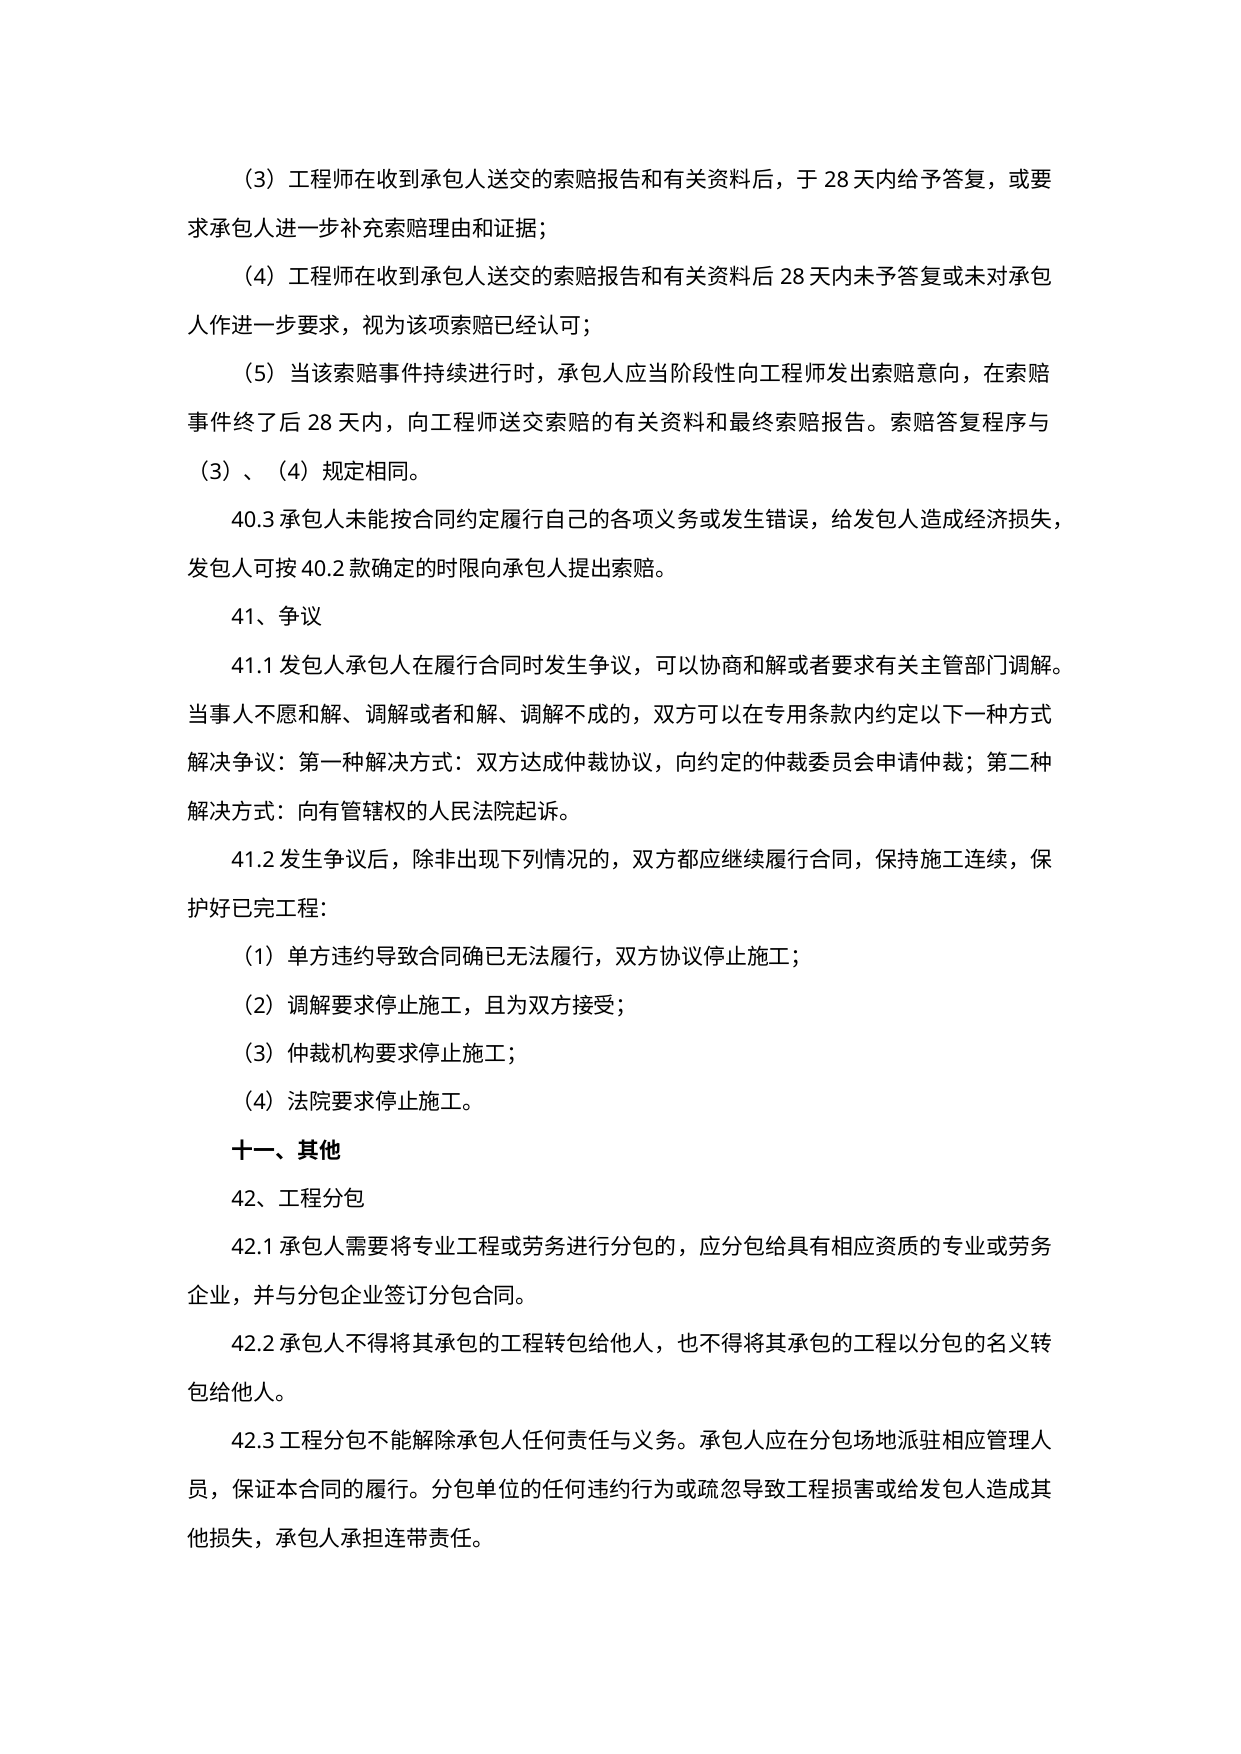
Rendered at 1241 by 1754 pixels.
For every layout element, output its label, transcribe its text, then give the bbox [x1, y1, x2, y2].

text 41、争议 [187, 599, 1053, 632]
text （3）工程师在收到承包人送交的索赔报告和有关资料后，于28天内给予答复，或要求承包人进一步补充索赔理由和证据； [187, 162, 1053, 243]
text 42.2承包人不得将其承包的工程转包给他人，也不得将其承包的工程以分包的名义转包给他人。 [187, 1326, 1053, 1407]
text （4）法院要求停止施工。 [187, 1084, 1053, 1117]
text （3）仲裁机构要求停止施工； [187, 1036, 1053, 1068]
text 41.2发生争议后，除非出现下列情况的，双方都应继续履行合同，保持施工连续，保护好已完工程： [187, 842, 1053, 923]
text （4）工程师在收到承包人送交的索赔报告和有关资料后28天内未予答复或未对承包人作进一步要求，视为该项索赔已经认可； [187, 259, 1053, 340]
text 40.3承包人未能按合同约定履行自己的各项义务或发生错误，给发包人造成经济损失，发包人可按40.2款确定的时限向承包人提出索赔。 [187, 502, 1053, 583]
text 41.1发包人承包人在履行合同时发生争议，可以协商和解或者要求有关主管部门调解。当事人不愿和解、调解或者和解、调解不成的，双方可以在专用条款内约定以下一种方式解决争议：第一种解决方式：双方达成仲裁协议，向约定的仲裁委员会申请仲裁；第二种解决方式：向有管辖权的人民法院起诉。 [187, 647, 1053, 826]
text （1）单方违约导致合同确已无法履行，双方协议停止施工； [187, 939, 1053, 972]
text （5）当该索赔事件持续进行时，承包人应当阶段性向工程师发出索赔意向，在索赔事件终了后28天内，向工程师送交索赔的有关资料和最终索赔报告。索赔答复程序与（3）、（4）规定相同。 [187, 356, 1053, 486]
text 42.3工程分包不能解除承包人任何责任与义务。承包人应在分包场地派驻相应管理人员，保证本合同的履行。分包单位的任何违约行为或疏忽导致工程损害或给发包人造成其他损失，承包人承担连带责任。 [187, 1423, 1053, 1553]
text （2）调解要求停止施工，且为双方接受； [187, 987, 1053, 1020]
text 42、工程分包 [187, 1181, 1053, 1213]
text 42.1承包人需要将专业工程或劳务进行分包的，应分包给具有相应资质的专业或劳务企业，并与分包企业签订分包合同。 [187, 1229, 1053, 1310]
text 十一、其他 [187, 1132, 1053, 1165]
